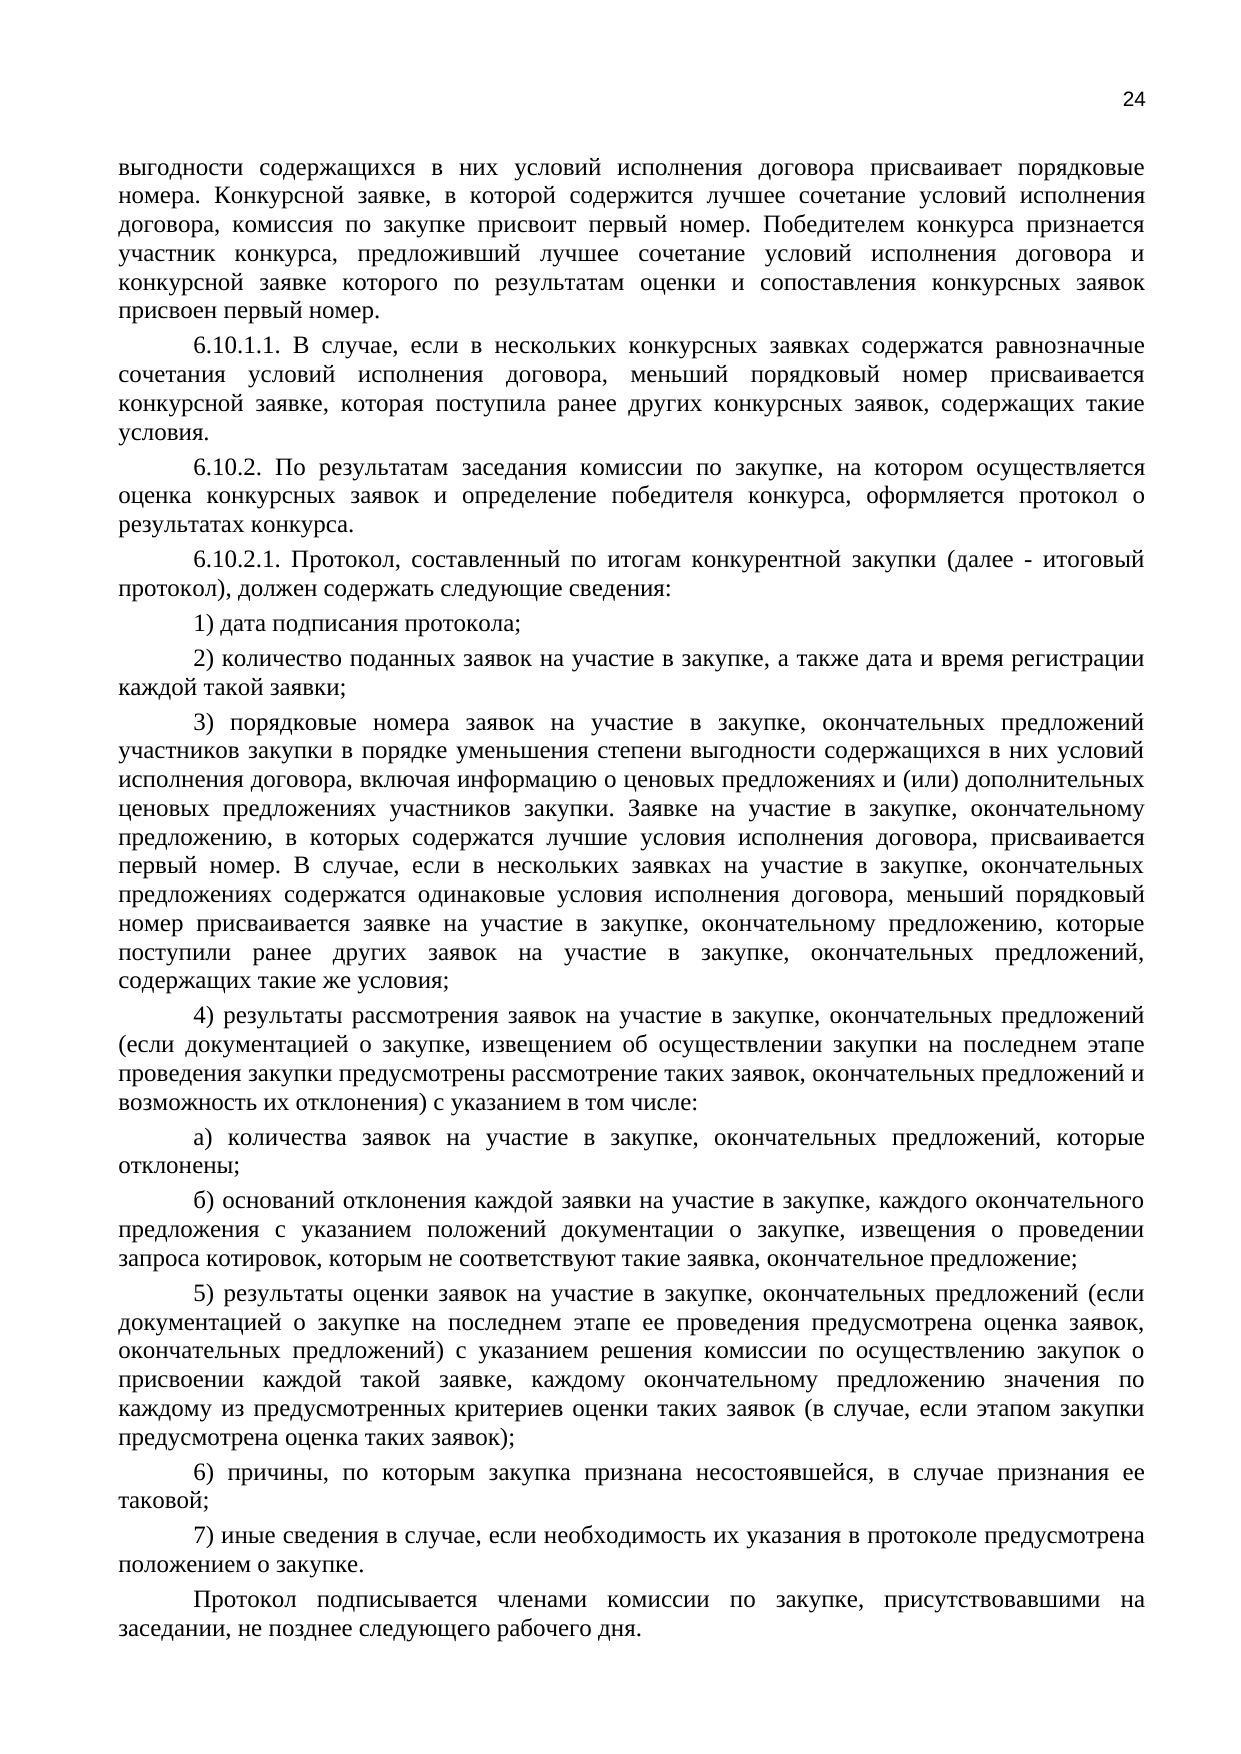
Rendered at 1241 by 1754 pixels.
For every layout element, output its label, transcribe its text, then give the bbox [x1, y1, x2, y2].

text б) оснований отклонения каждой заявки на участие в закупке, каждого окончательного предложения с указанием положений документации о закупке, извещения о проведении запроса котировок, которым не соответствуют такие заявка, окончательное предложение; [118, 1185, 1146, 1272]
text 3) порядковые номера заявок на участие в закупке, окончательных предложений участников закупки в порядке уменьшения степени выгодности содержащихся в них условий исполнения договора, включая информацию о ценовых предложениях и (или) дополнительных ценовых предложениях участников закупки. Заявке на участие в закупке, окончательному предложению, в которых содержатся лучшие условия исполнения договора, присваивается первый номер. В случае, если в нескольких заявках на участие в закупке, окончательных предложениях содержатся одинаковые условия исполнения договора, меньший порядковый номер присваивается заявке на участие в закупке, окончательному предложению, которые поступили ранее других заявок на участие в закупке, окончательных предложений, содержащих такие же условия; [118, 707, 1146, 994]
text 7) иные сведения в случае, если необходимость их указания в протоколе предусмотрена положением о закупке. [118, 1520, 1146, 1578]
text 6.10.2. По результатам заседания комиссии по закупке, на котором осуществляется оценка конкурсных заявок и определение победителя конкурса, оформляется протокол о результатах конкурса. [118, 452, 1146, 538]
text 6.10.2.1. Протокол, составленный по итогам конкурентной закупки (далее - итоговый протокол), должен содержать следующие сведения: [118, 544, 1146, 602]
text 6.10.1.1. В случае, если в нескольких конкурсных заявках содержатся равнозначные сочетания условий исполнения договора, меньший порядковый номер присваивается конкурсной заявке, которая поступила ранее других конкурсных заявок, содержащих такие условия. [118, 330, 1146, 445]
text 1) дата подписания протокола; [118, 608, 1146, 637]
text 6) причины, по которым закупка признана несостоявшейся, в случае признания ее таковой; [118, 1457, 1146, 1514]
text а) количества заявок на участие в закупке, окончательных предложений, которые отклонены; [118, 1122, 1146, 1179]
text 5) результаты оценки заявок на участие в закупке, окончательных предложений (если документацией о закупке на последнем этапе ее проведения предусмотрена оценка заявок, окончательных предложений) с указанием решения комиссии по осуществлению закупок о присвоении каждой такой заявке, каждому окончательному предложению значения по каждому из предусмотренных критериев оценки таких заявок (в случае, если этапом закупки предусмотрена оценка таких заявок); [118, 1278, 1146, 1450]
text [118, 152, 1146, 324]
text 2) количество поданных заявок на участие в закупке, а также дата и время регистрации каждой такой заявки; [118, 643, 1146, 700]
text Протокол подписывается членами комиссии по закупке, присутствовавшими на заседании, не позднее следующего рабочего дня. [118, 1584, 1146, 1642]
text 4) результаты рассмотрения заявок на участие в закупке, окончательных предложений (если документацией о закупке, извещением об осуществлении закупки на последнем этапе проведения закупки предусмотрены рассмотрение таких заявок, окончательных предложений и возможность их отклонения) с указанием в том числе: [118, 1000, 1146, 1115]
